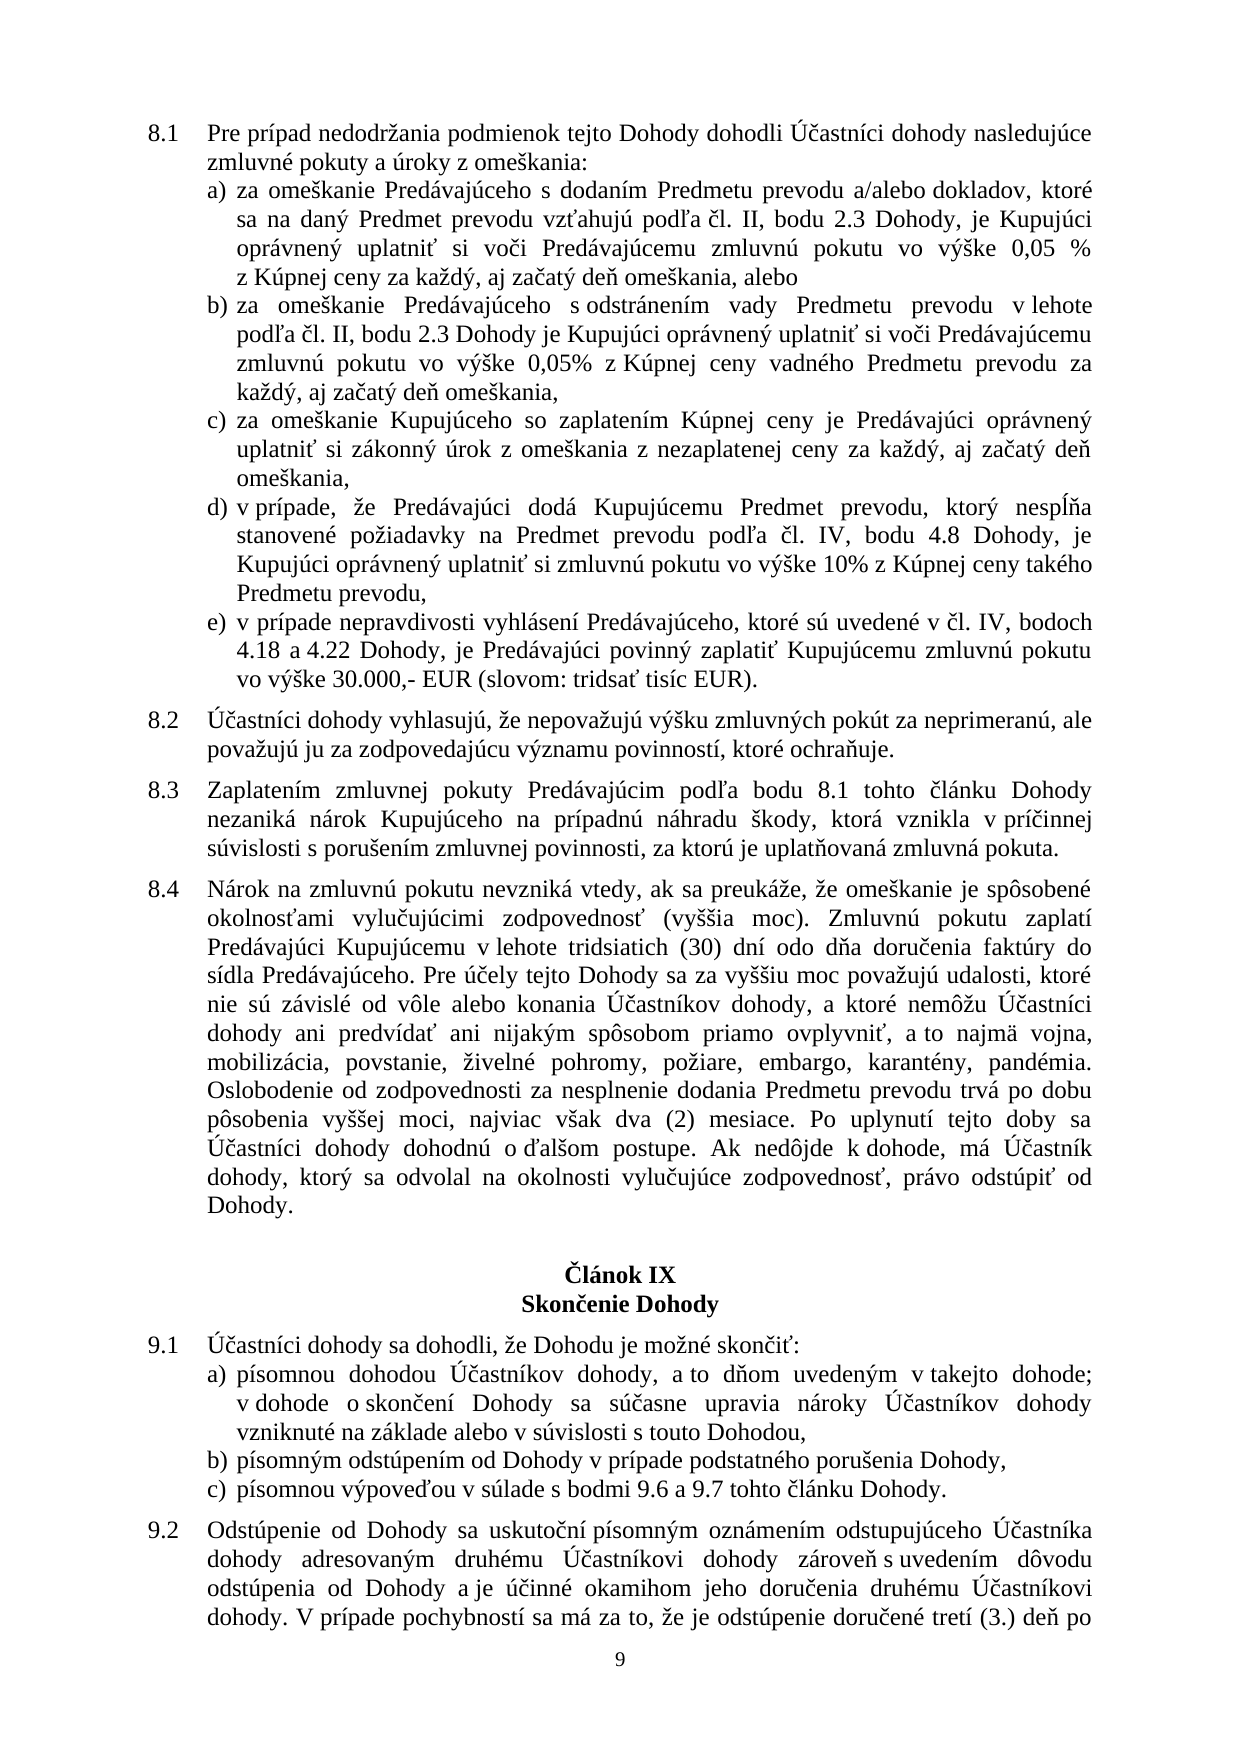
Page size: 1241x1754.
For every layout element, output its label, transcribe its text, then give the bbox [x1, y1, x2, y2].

list v prípade nepravdivosti vyhlásení Predávajúceho, ktoré sú uvedené v čl. IV, bodoch 4.18 a 4.22 Dohody, je Predávajúci povinný zaplatiť Kupujúcemu zmluvnú pokutu vo výške 30.000,- EUR (slovom: tridsať tisíc EUR). [207, 607, 1092, 693]
list za omeškanie Predávajúceho s dodaním Predmetu prevodu a/alebo dokladov, ktoré sa na daný Predmet prevodu vzťahujú podľa čl. II, bodu 2.3 Dohody, je Kupujúci oprávnený uplatniť si voči Predávajúcemu zmluvnú pokutu vo výške 0,05 % z Kúpnej ceny za každý, aj začatý deň omeškania, alebo [207, 176, 1092, 291]
list písomnou dohodou Účastníkov dohody, a to dňom uvedeným v takejto dohode; v dohode o skončení Dohody sa súčasne upravia nároky Účastníkov dohody vzniknuté na základe alebo v súvislosti s touto Dohodou, [207, 1359, 1092, 1446]
list za omeškanie Kupujúceho so zaplatením Kúpnej ceny je Predávajúci oprávnený uplatniť si zákonný úrok z omeškania z nezaplatenej ceny za každý, aj začatý deň omeškania, [207, 406, 1092, 492]
list v prípade, že Predávajúci dodá Kupujúcemu Predmet prevodu, ktorý nespĺňa stanovené požiadavky na Predmet prevodu podľa čl. IV, bodu 4.8 Dohody, je Kupujúci oprávnený uplatniť si zmluvnú pokutu vo výške 10% z Kúpnej ceny takého Predmetu prevodu, [207, 492, 1092, 607]
list za omeškanie Predávajúceho s odstránením vady Predmetu prevodu v lehote podľa čl. II, bodu 2.3 Dohody je Kupujúci oprávnený uplatniť si voči Predávajúcemu zmluvnú pokutu vo výške 0,05% z Kúpnej ceny vadného Predmetu prevodu za každý, aj začatý deň omeškania, [207, 291, 1092, 406]
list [148, 1516, 1092, 1631]
list Zaplatením zmluvnej pokuty Predávajúcim podľa bodu 8.1 tohto článku Dohody nezaniká nárok Kupujúceho na prípadnú náhradu škody, ktorá vznikla v príčinnej súvislosti s porušením zmluvnej povinnosti, za ktorú je uplatňovaná zmluvná pokuta. [148, 776, 1092, 862]
list písomnou výpoveďou v súlade s bodmi 9.6 a 9.7 tohto článku Dohody. [207, 1474, 1092, 1503]
list Pre prípad nedodržania podmienok tejto Dohody dohodli Účastníci dohody nasledujúce zmluvné pokuty a úroky z omeškania: [148, 118, 1092, 176]
text Skončenie Dohody [148, 1289, 1092, 1318]
text Článok IX [148, 1261, 1092, 1289]
list Účastníci dohody vyhlasujú, že nepovažujú výšku zmluvných pokút za neprimeranú, ale považujú ju za zodpovedajúcu významu povinností, ktoré ochraňuje. [148, 706, 1092, 763]
list Nárok na zmluvnú pokutu nevzniká vtedy, ak sa preukáže, že omeškanie je spôsobené okolnosťami vylučujúcimi zodpovednosť (vyššia moc). Zmluvnú pokutu zaplatí Predávajúci Kupujúcemu v lehote tridsiatich (30) dní odo dňa doručenia faktúry do sídla Predávajúceho. Pre účely tejto Dohody sa za vyššiu moc považujú udalosti, ktoré nie sú závislé od vôle alebo konania Účastníkov dohody, a ktoré nemôžu Účastníci dohody ani predvídať ani nijakým spôsobom priamo ovplyvniť, a to najmä vojna, mobilizácia, povstanie, živelné pohromy, požiare, embargo, karantény, pandémia. Oslobodenie od zodpovednosti za nesplnenie dodania Predmetu prevodu trvá po dobu pôsobenia vyššej moci, najviac však dva (2) mesiace. Po uplynutí tejto doby sa Účastníci dohody dohodnú o ďalšom postupe. Ak nedôjde k dohode, má Účastník dohody, ktorý sa odvolal na okolnosti vylučujúce zodpovednosť, právo odstúpiť od Dohody. [148, 874, 1092, 1219]
list Účastníci dohody sa dohodli, že Dohodu je možné skončiť: [148, 1331, 1092, 1359]
list písomným odstúpením od Dohody v prípade podstatného porušenia Dohody, [207, 1446, 1092, 1474]
